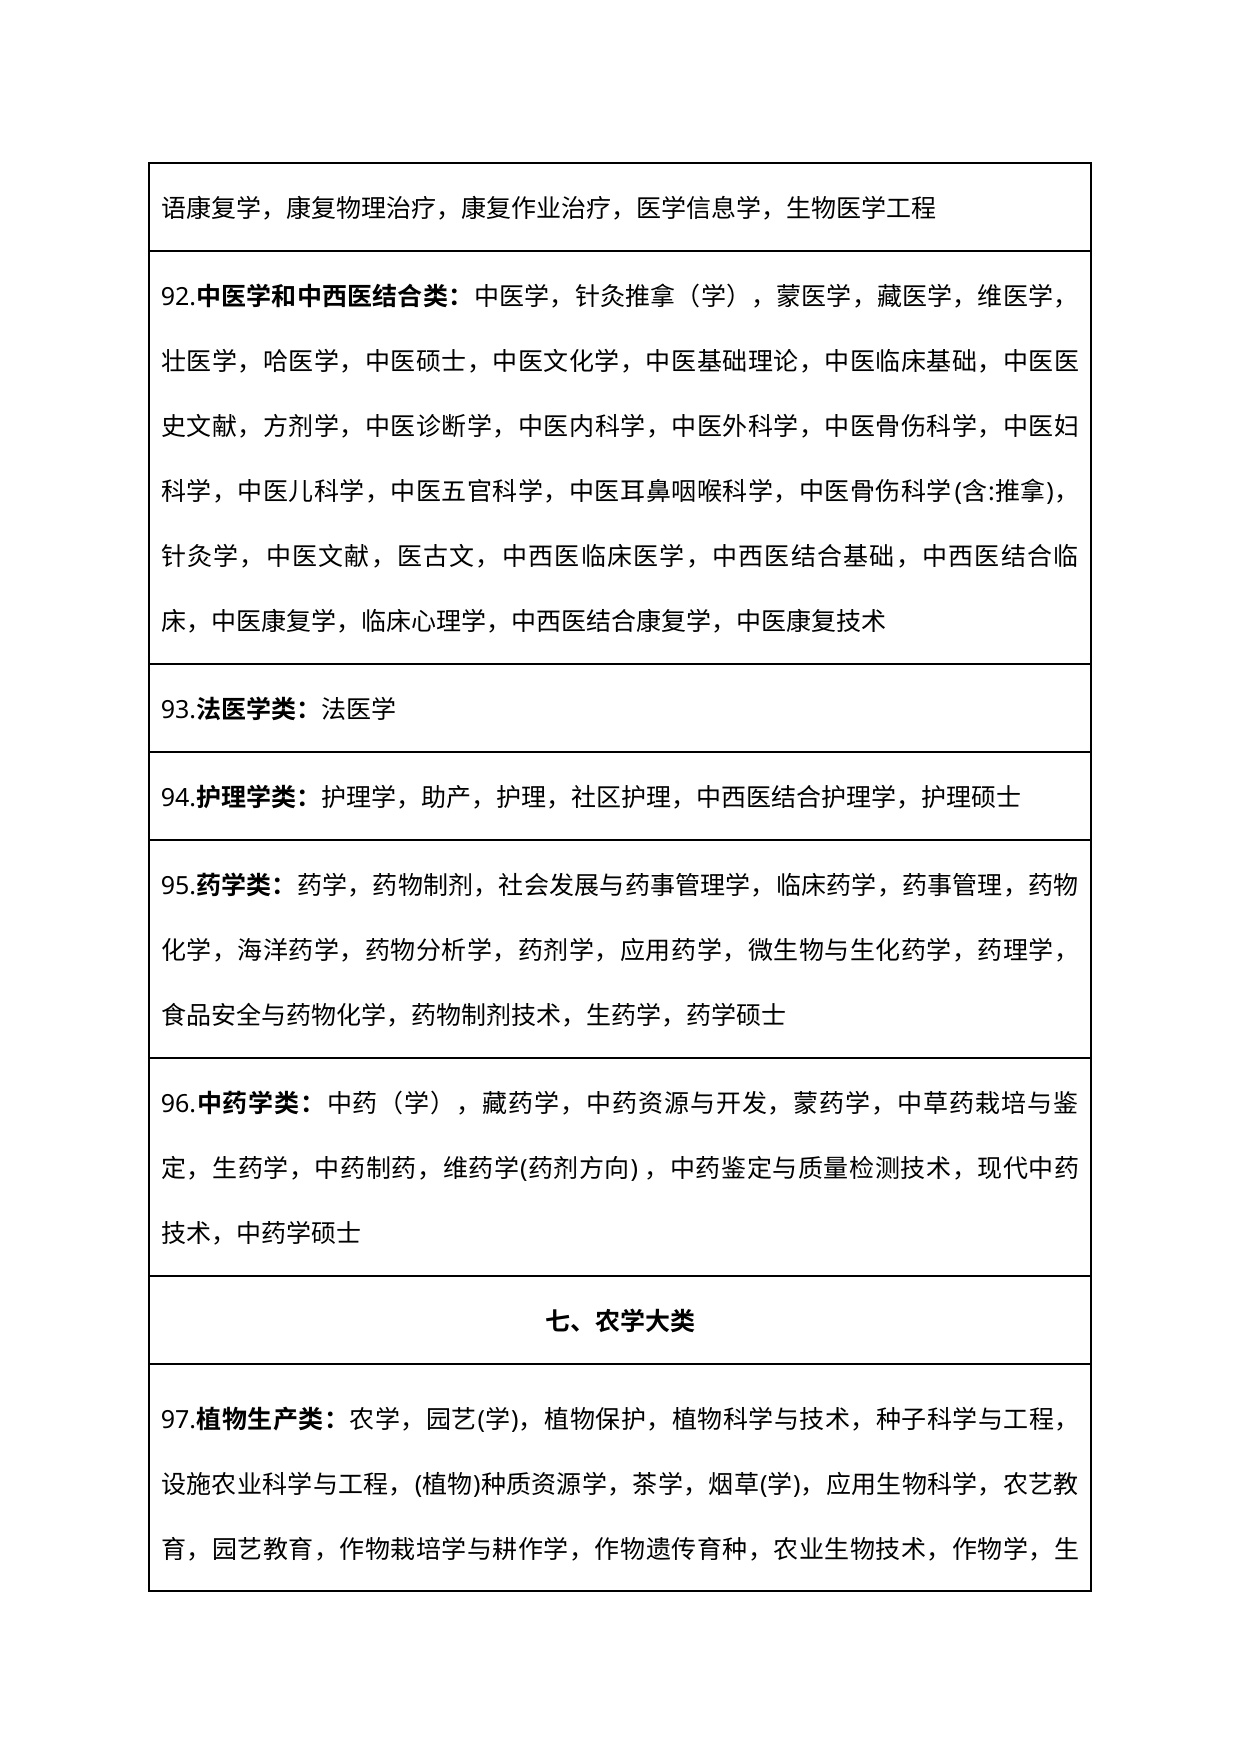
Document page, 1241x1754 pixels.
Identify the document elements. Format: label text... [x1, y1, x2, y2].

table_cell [150, 1365, 1090, 1590]
table_cell 95.药学类：药学，药物制剂，社会发展与药事管理学，临床药学，药事管理，药物化学，海洋药学，药物分析学，药剂学，应用药学，微生物与生化药学，药理学，食品安全与药物化学，药物制剂技术，生药学，药学硕士 [150, 841, 1090, 1057]
table_cell 94.护理学类：护理学，助产，护理，社区护理，中西医结合护理学，护理硕士 [150, 753, 1090, 839]
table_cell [150, 164, 1090, 250]
table_cell 七、农学大类 [150, 1277, 1090, 1362]
table_cell 96.中药学类：中药（学），藏药学，中药资源与开发，蒙药学，中草药栽培与鉴定，生药学，中药制药，维药学(药剂方向) ，中药鉴定与质量检测技术，现代中药技术，中药学硕士 [150, 1059, 1090, 1274]
table_cell 92.中医学和中西医结合类：中医学，针灸推拿（学），蒙医学，藏医学，维医学，壮医学，哈医学，中医硕士，中医文化学，中医基础理论，中医临床基础，中医医史文献，方剂学，中医诊断学，中医内科学，中医外科学，中医骨伤科学，中医妇科学，中医儿科学，中医五官科学，中医耳鼻咽喉科学，中医骨伤科学(含:推拿)，针灸学，中医文献，医古文，中西医临床医学，中西医结合基础，中西医结合临床，中医康复学，临床心理学，中西医结合康复学，中医康复技术 [150, 252, 1090, 663]
table_cell 93.法医学类：法医学 [150, 665, 1090, 751]
